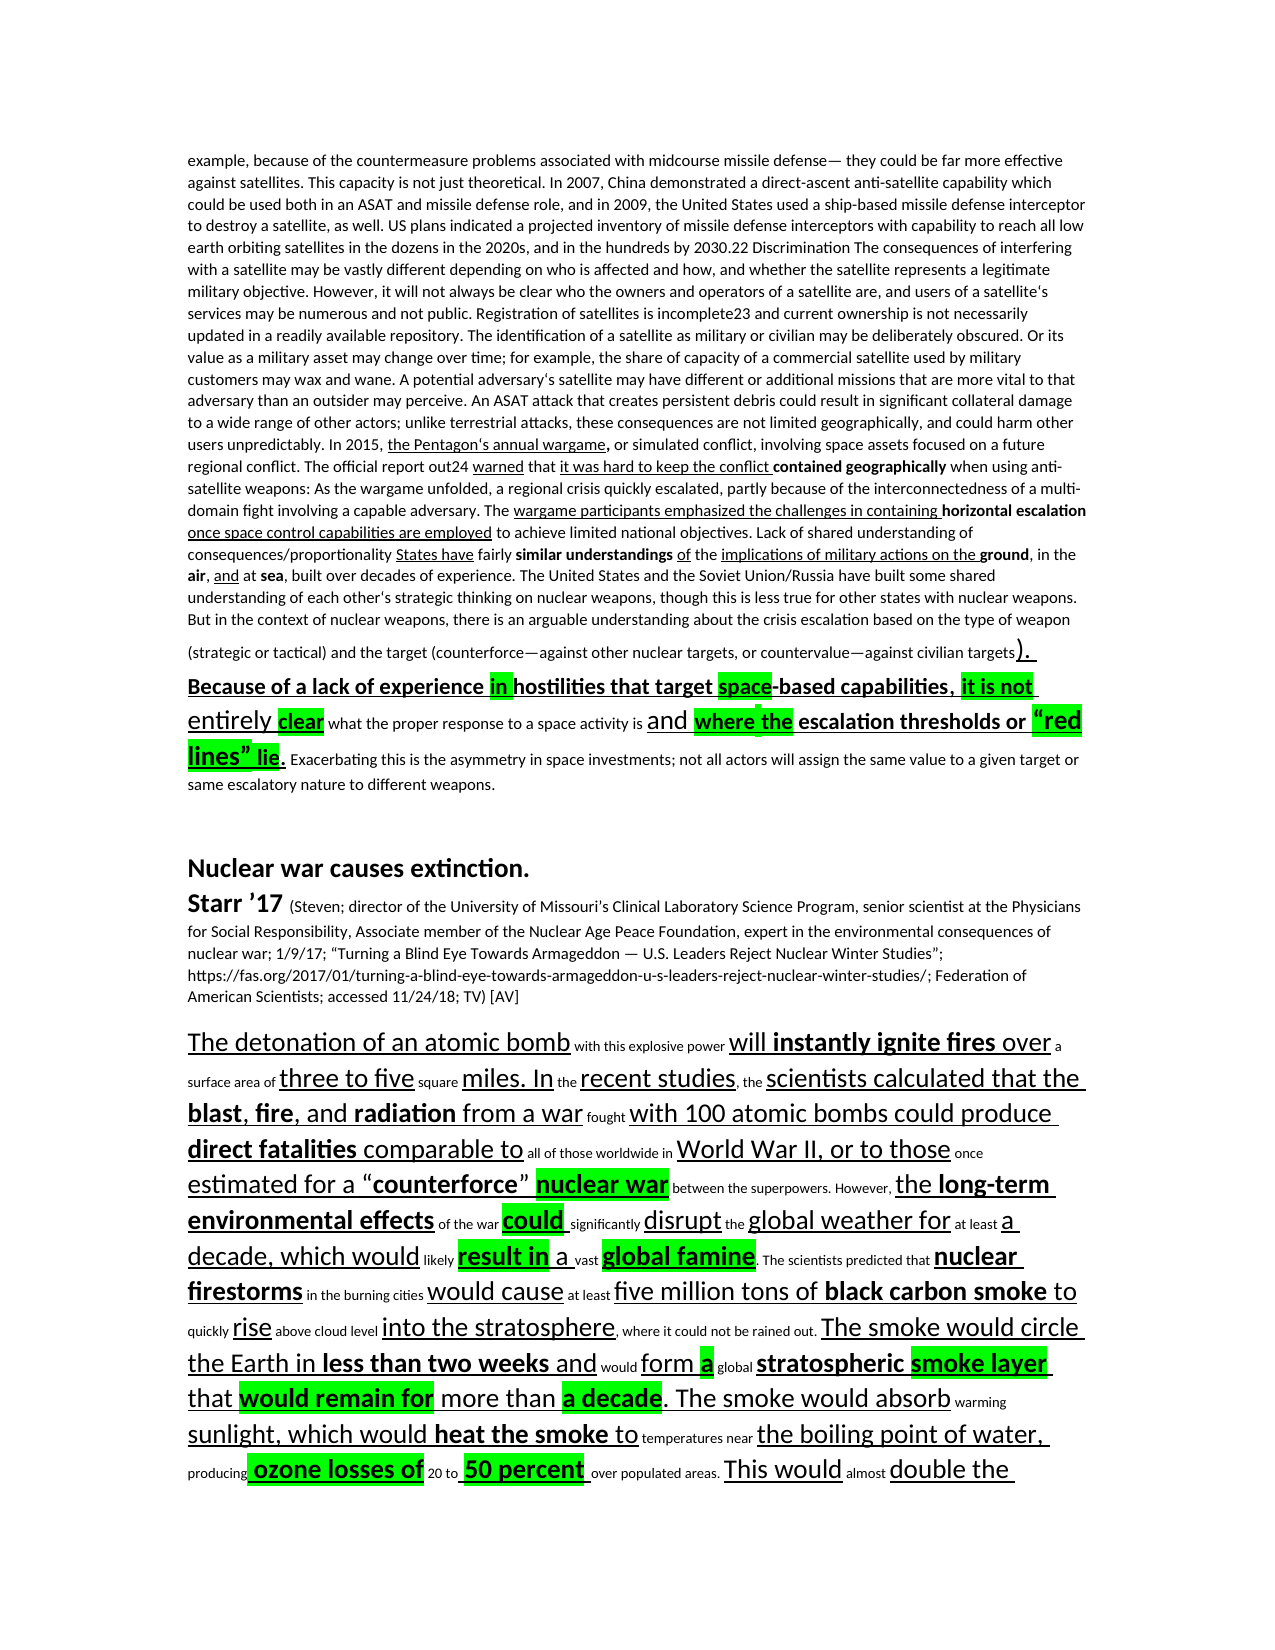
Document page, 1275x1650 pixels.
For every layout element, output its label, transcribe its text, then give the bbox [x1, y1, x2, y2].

subtitle Nuclear war causes extinction. [187, 851, 1087, 884]
text Starr ’17 (Steven; director of the University of Missouri’s Clinical Laboratory Science Program, senior scientist at the Physicians for Social Responsibility, Associate member of the Nuclear Age Peace Foundation, expert in the environmental consequences of nuclear war; 1/9/17; “Turning a Blind Eye Towards Armageddon — U.S. Leaders Reject Nuclear Winter Studies”; https://fas.org/2017/01/turning-a-blind-eye-towards-armageddon-u-s-leaders-reject-nuclear-winter-studies/; Federation of American Scientists; accessed 11/24/18; TV) [AV] [187, 886, 1087, 1007]
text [187, 150, 1087, 794]
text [187, 1025, 1087, 1486]
